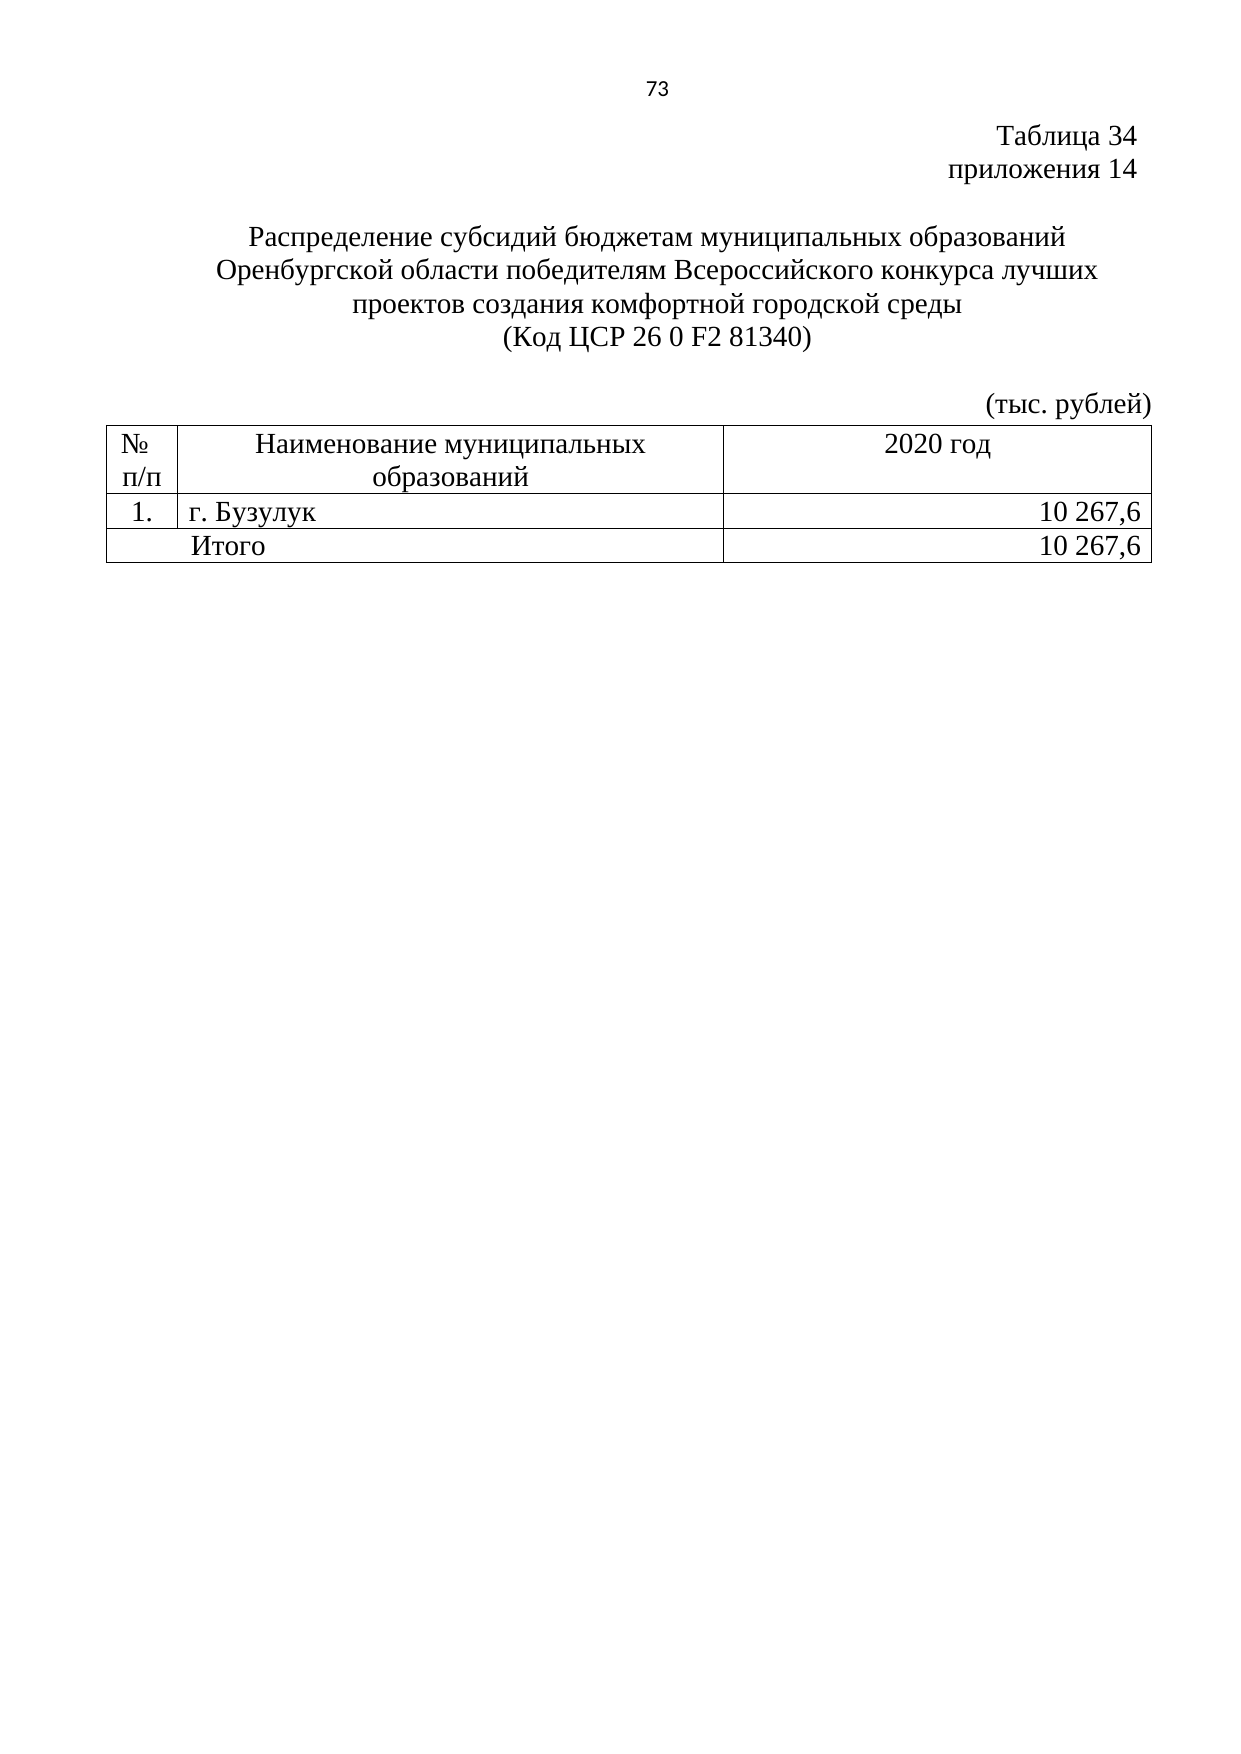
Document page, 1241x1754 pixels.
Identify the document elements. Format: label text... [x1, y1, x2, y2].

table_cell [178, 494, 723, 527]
text Распределение субсидий бюджетам муниципальных образований Оренбургской области победителям Всероссийского конкурса лучших проектов создания комфортной городской среды [177, 219, 1137, 319]
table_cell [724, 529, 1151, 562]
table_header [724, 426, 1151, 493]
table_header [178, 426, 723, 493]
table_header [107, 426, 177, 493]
text (Код ЦСР 26 0 F2 81340) [177, 319, 1137, 353]
text (тыс. рублей) [177, 386, 1152, 420]
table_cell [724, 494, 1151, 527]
text Таблица 34 [177, 118, 1137, 152]
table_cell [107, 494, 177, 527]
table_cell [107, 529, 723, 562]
text приложения 14 [177, 152, 1137, 185]
